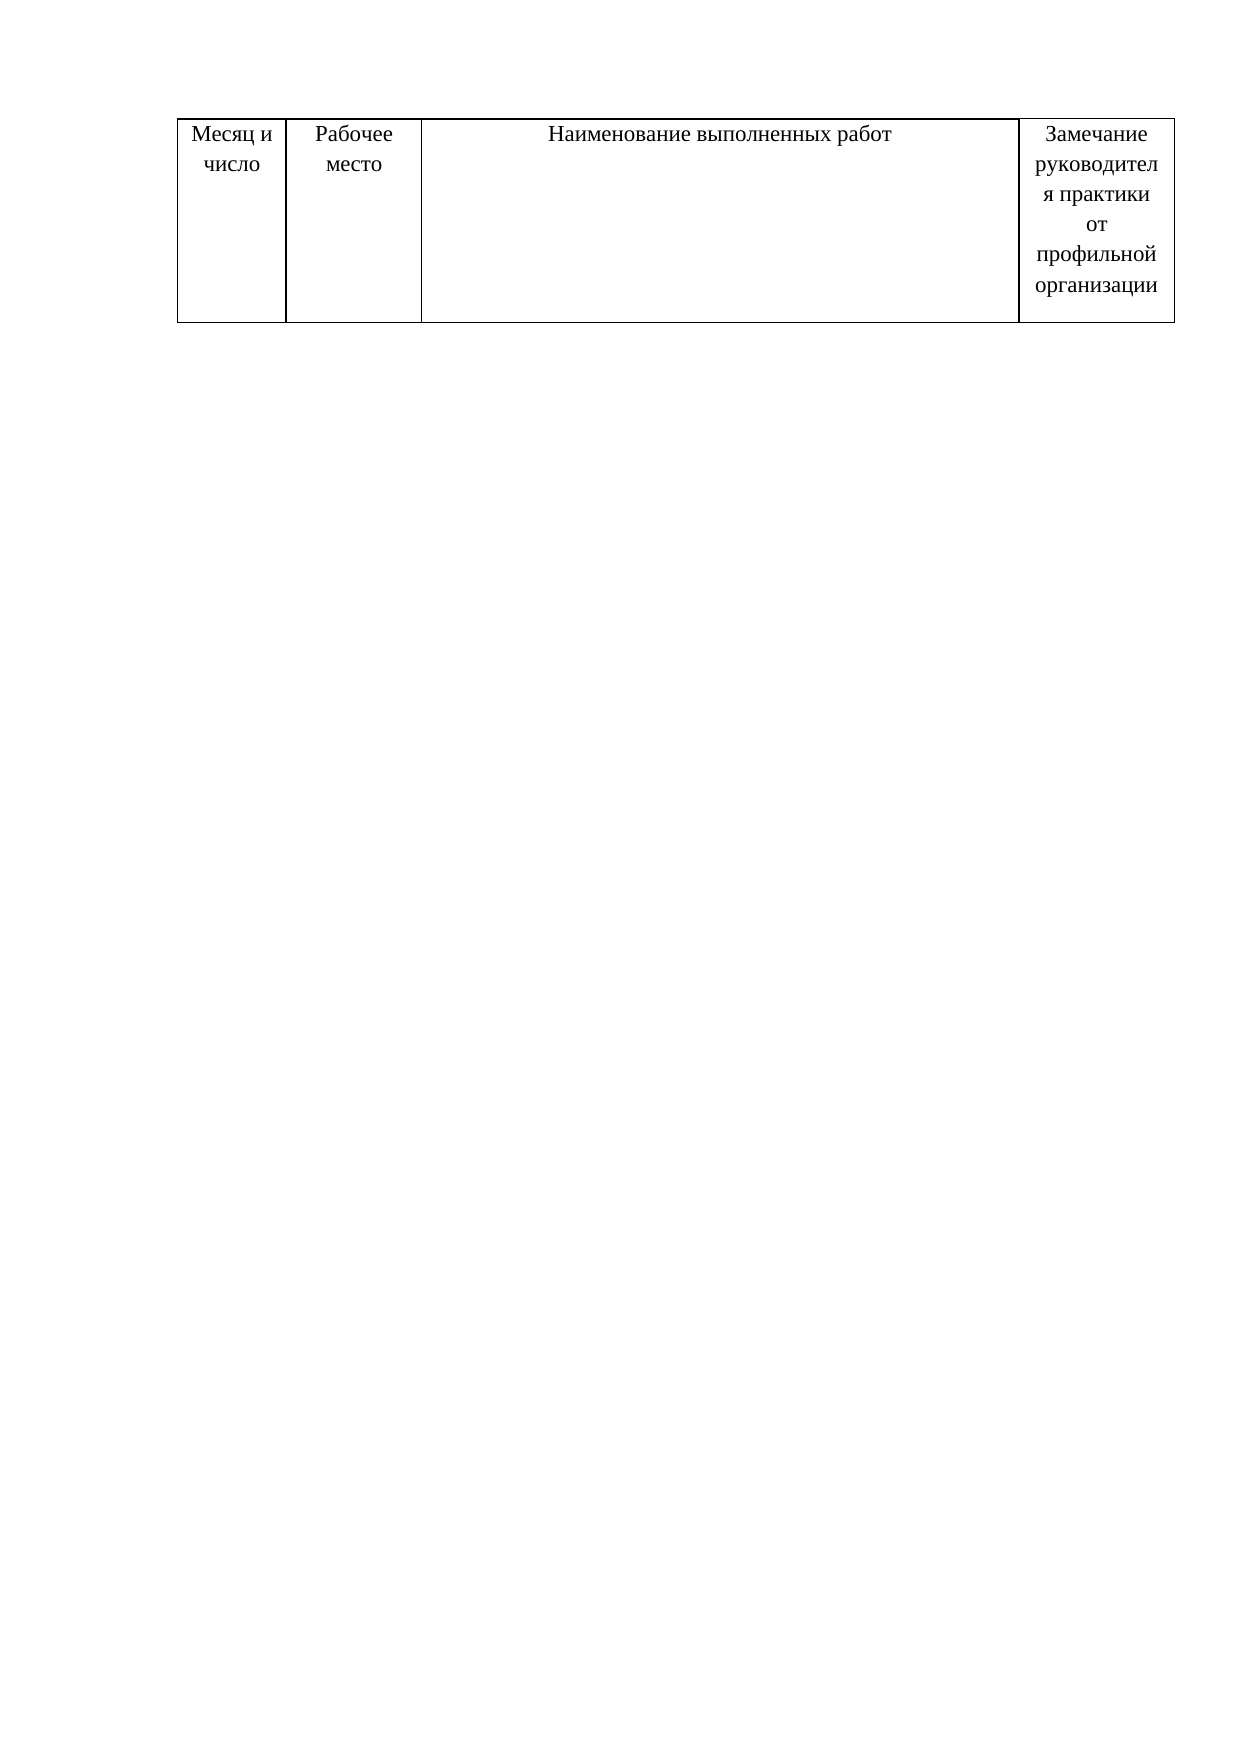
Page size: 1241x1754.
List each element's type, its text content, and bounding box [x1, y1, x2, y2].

table_header Месяц и число [178, 120, 285, 322]
table_header Рабочее место [287, 120, 421, 322]
table_header Замечание руководителя практики от профильной организации [1020, 119, 1174, 322]
table_header Наименование выполненных работ [422, 120, 1018, 322]
